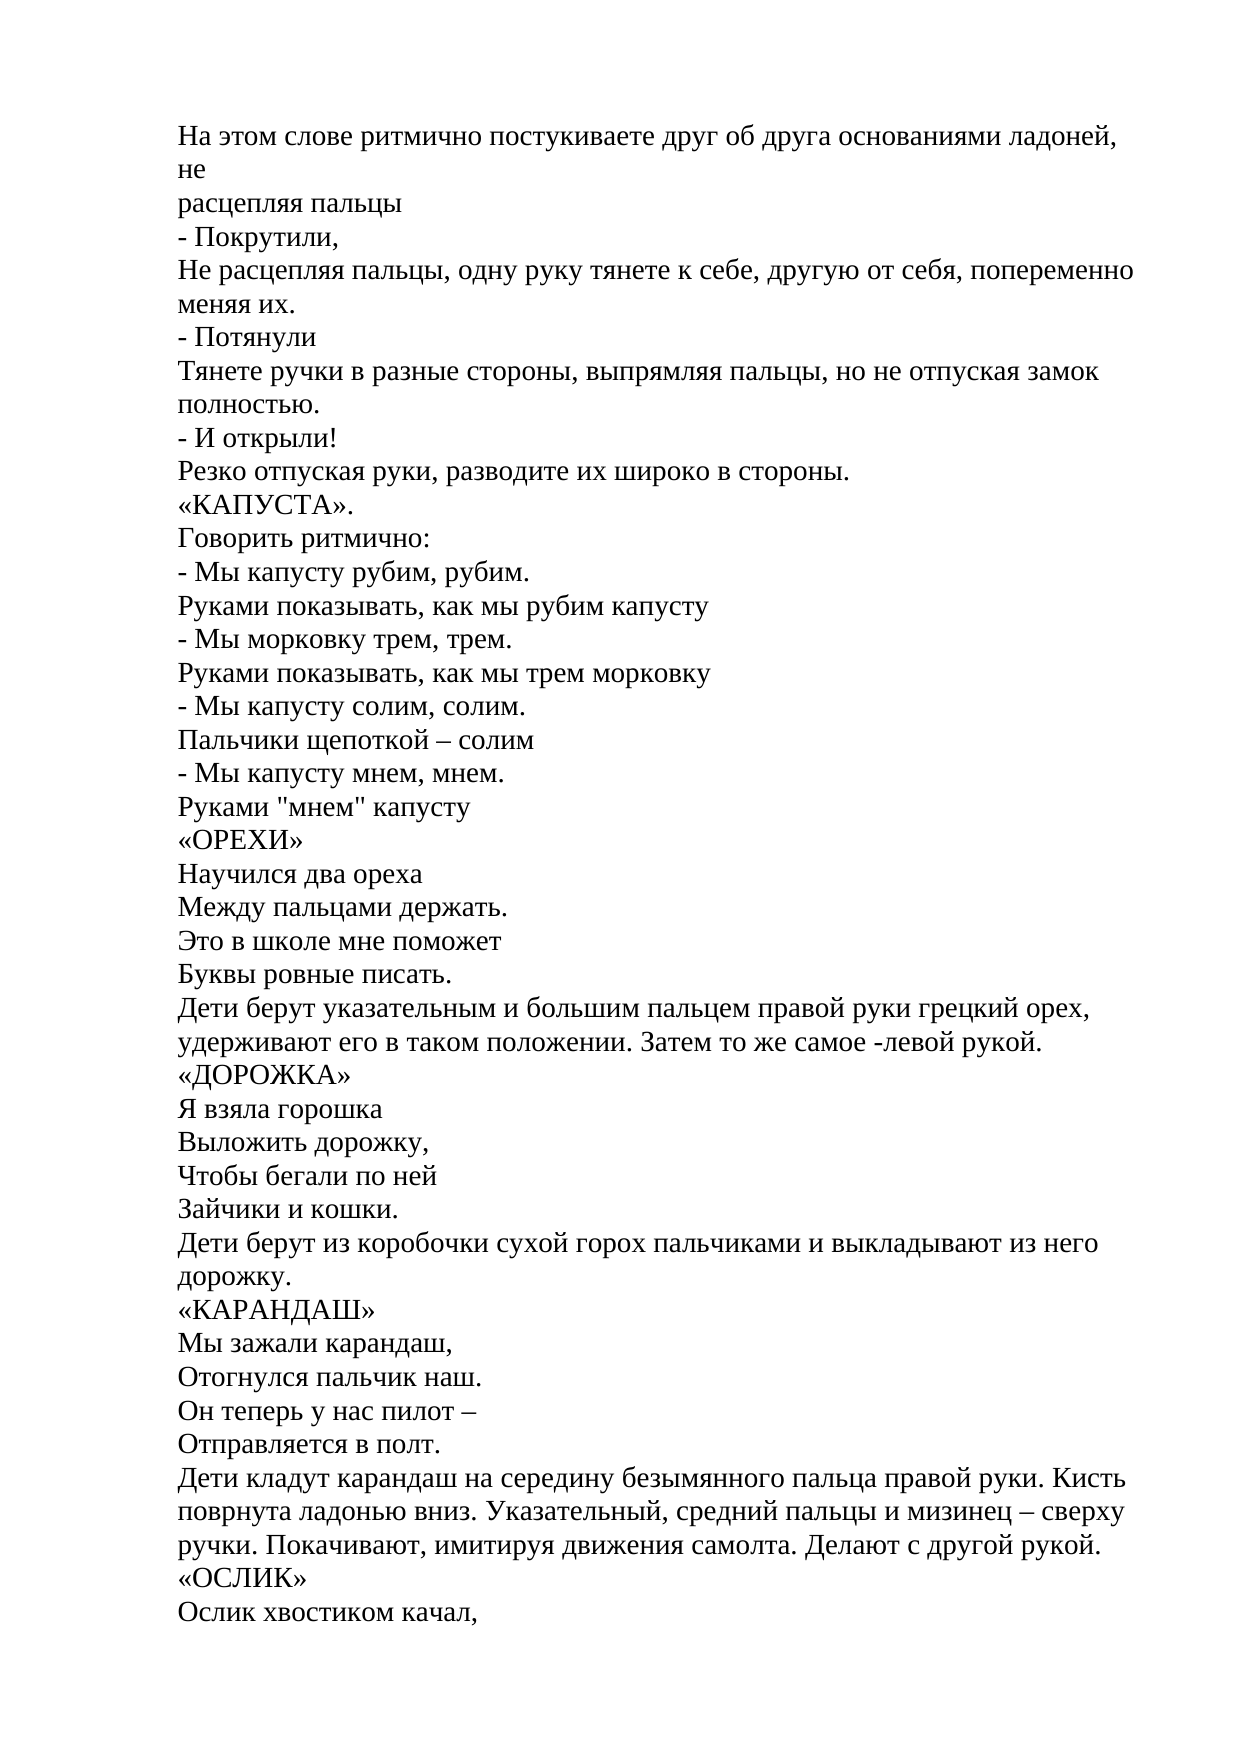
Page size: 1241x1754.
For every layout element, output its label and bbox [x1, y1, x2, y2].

text [177, 118, 1152, 1627]
